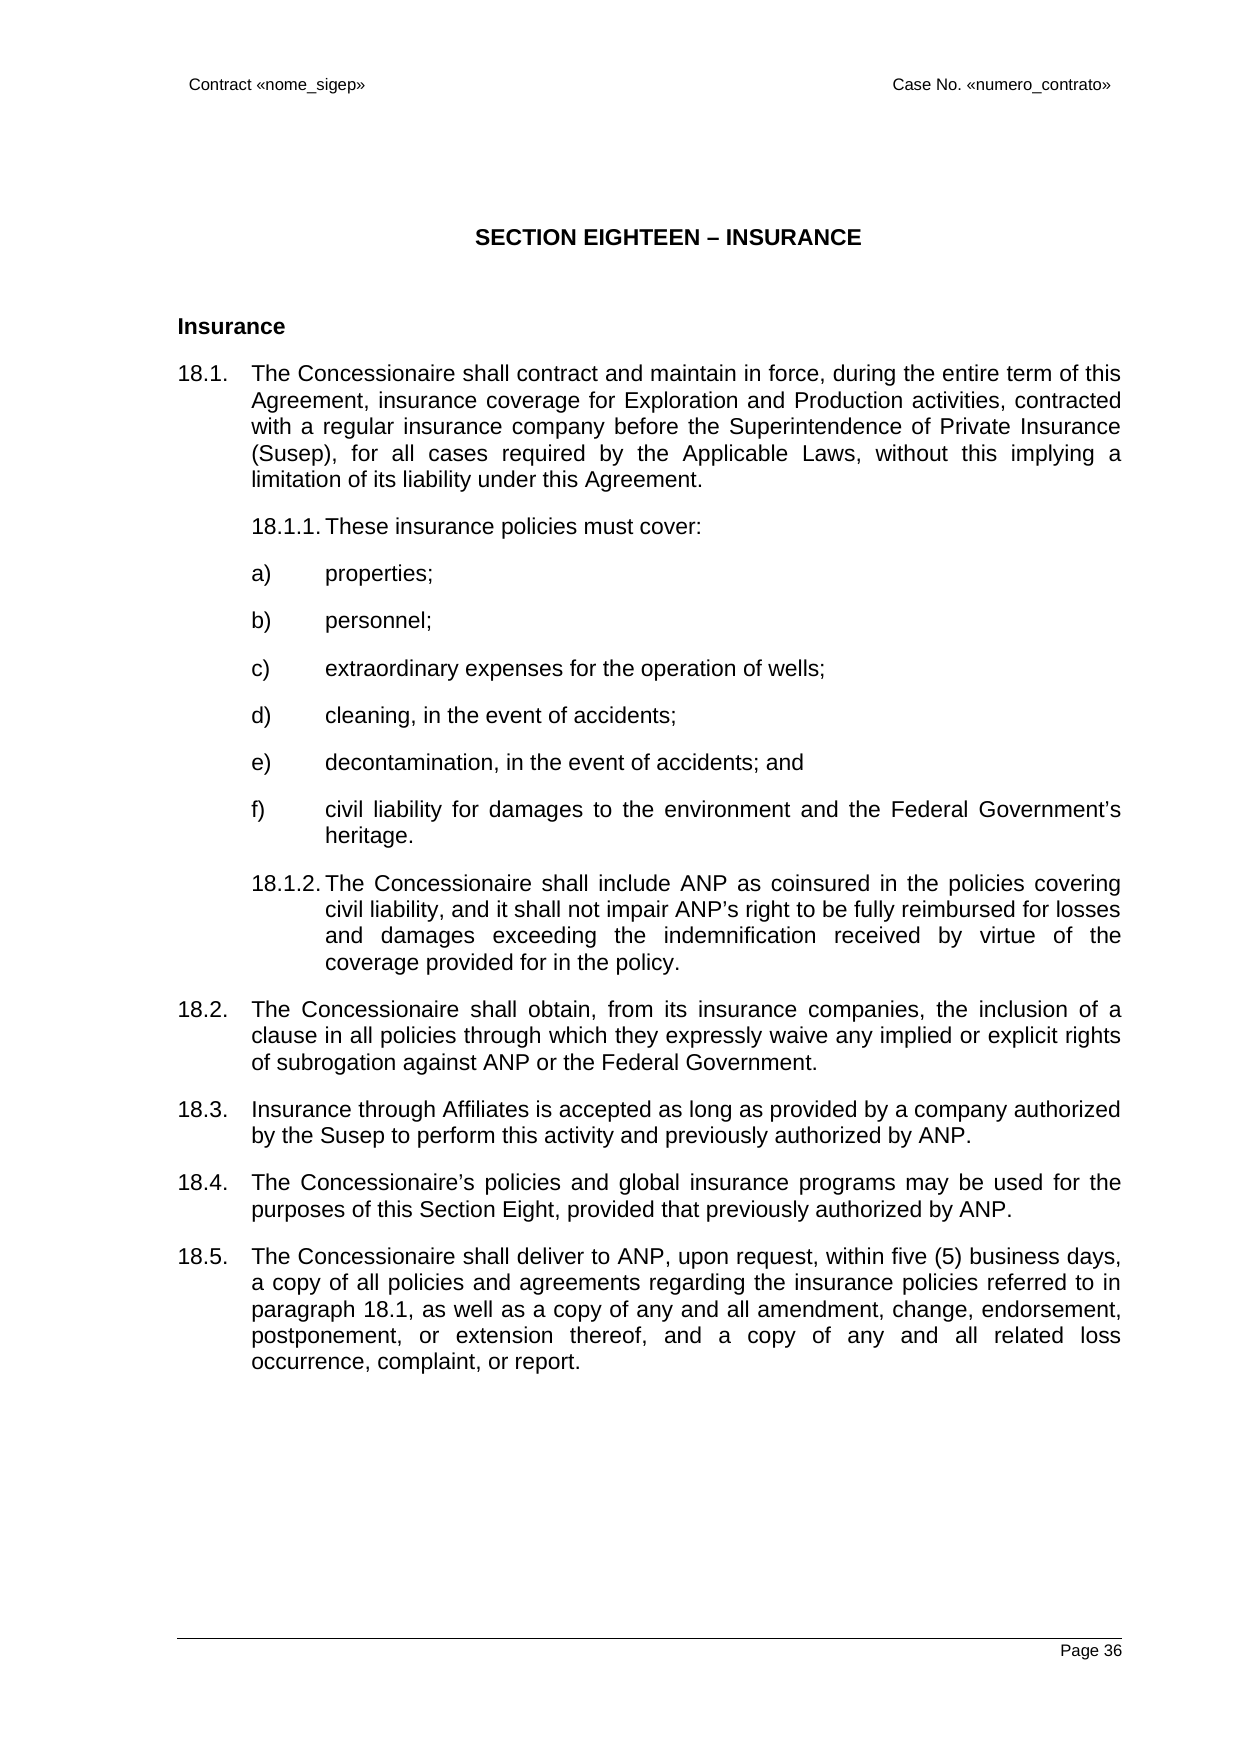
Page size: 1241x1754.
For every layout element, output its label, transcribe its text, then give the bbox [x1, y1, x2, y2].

list cleaning, in the event of accidents; [251, 702, 1122, 728]
list decontamination, in the event of accidents; and [251, 749, 1122, 775]
text Insurance [177, 313, 1122, 339]
list civil liability for damages to the environment and the Federal Government’s heritage. [251, 796, 1122, 849]
text The Concessionaire shall obtain, from its insurance companies, the inclusion of a clause in all policies through which they expressly waive any implied or explicit rights of subrogation against ANP or the Federal Government. [177, 996, 1122, 1075]
text These insurance policies must cover: [251, 513, 1122, 539]
text SECTION EIGHTEEN – INSURANCE [177, 224, 1122, 251]
text The Concessionaire shall deliver to ANP, upon request, within five (5) business days, a copy of all policies and agreements regarding the insurance policies referred to in paragraph 18.1, as well as a copy of any and all amendment, change, endorsement, postponement, or extension thereof, and a copy of any and all related loss occurrence, complaint, or report. [177, 1243, 1122, 1375]
text The Concessionaire shall contract and maintain in force, during the entire term of this Agreement, insurance coverage for Exploration and Production activities, contracted with a regular insurance company before the Superintendence of Private Insurance (Susep), for all cases required by the Applicable Laws, without this implying a limitation of its liability under this Agreement. [177, 360, 1122, 492]
list properties; [251, 560, 1122, 587]
text Insurance through Affiliates is accepted as long as provided by a company authorized by the Susep to perform this activity and previously authorized by ANP. [177, 1096, 1122, 1148]
text The Concessionaire’s policies and global insurance programs may be used for the purposes of this Section Eight, provided that previously authorized by ANP. [177, 1169, 1122, 1222]
text The Concessionaire shall include ANP as coinsured in the policies covering civil liability, and it shall not impair ANP’s right to be fully reimbursed for losses and damages exceeding the indemnification received by virtue of the coverage provided for in the policy. [251, 870, 1122, 975]
list personnel; [251, 607, 1122, 634]
list extraordinary expenses for the operation of wells; [251, 654, 1122, 681]
